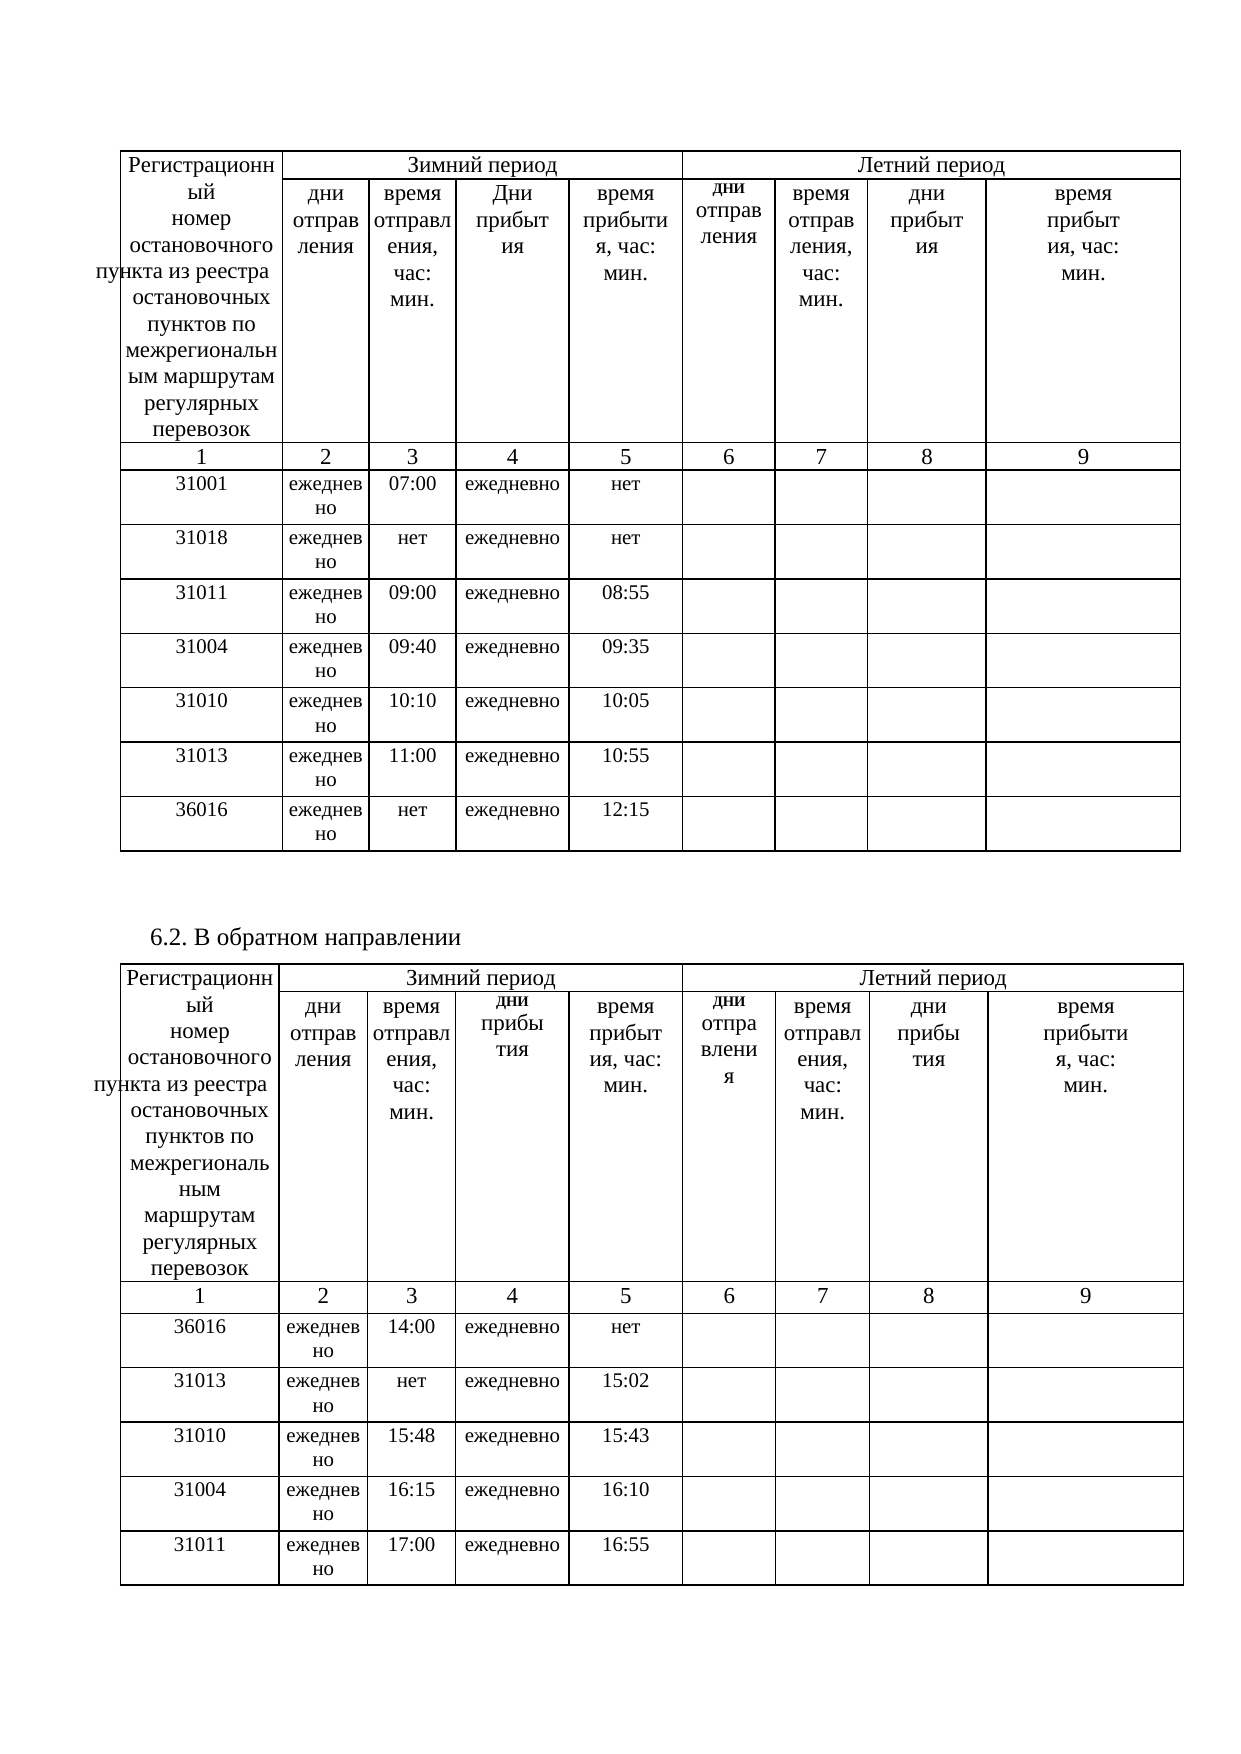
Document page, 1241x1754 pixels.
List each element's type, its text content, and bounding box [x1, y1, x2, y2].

table_cell [870, 1423, 987, 1476]
table_cell [870, 1477, 987, 1530]
table_cell [683, 688, 774, 741]
table_cell [683, 797, 774, 850]
table_cell ежедневно [283, 634, 368, 687]
table_cell [776, 1477, 869, 1530]
table_cell [776, 525, 867, 578]
table_cell время отправл ения, час: мин. [368, 992, 455, 1281]
table_cell нет [370, 525, 455, 578]
table_cell ежедневно [456, 1532, 568, 1584]
table_cell нет [368, 1368, 455, 1421]
table_cell 09:00 [370, 580, 455, 632]
table_cell [683, 471, 774, 524]
table_cell 15:48 [368, 1423, 455, 1476]
table_cell 36016 [121, 1314, 278, 1367]
table_cell [987, 471, 1180, 524]
table_cell 31018 [121, 525, 282, 578]
table_header Регистрационный номер остановочного пункта из реестра остановочных пунктов по межрегиональным маршрутам регулярных перевозок [121, 965, 278, 1281]
table_cell ежедневно [456, 1477, 568, 1530]
table_cell 17:00 [368, 1532, 455, 1584]
table_cell [868, 634, 985, 687]
table_cell ДНИ прибы тия [456, 992, 568, 1281]
table_cell 9 [987, 443, 1180, 469]
table_cell [987, 525, 1180, 578]
table_cell 07:00 [370, 471, 455, 524]
table_cell 12:15 [570, 797, 682, 850]
table_cell 10:10 [370, 688, 455, 741]
table_cell [868, 471, 985, 524]
table_cell [989, 1477, 1183, 1530]
table_cell [683, 1532, 775, 1584]
table_cell ДНИ отпра влени я [683, 992, 775, 1281]
table_cell ежедневно [283, 743, 368, 796]
table_cell 31011 [121, 580, 282, 632]
table_cell [776, 1423, 869, 1476]
table_header Летний период [683, 965, 1183, 991]
table_cell [987, 797, 1180, 850]
table_cell 5 [570, 1282, 682, 1312]
table_cell [868, 743, 985, 796]
table_cell 1 [121, 1282, 278, 1312]
table_cell ежедневно [283, 688, 368, 741]
table_cell ежедневно [283, 471, 368, 524]
table_cell 31013 [121, 743, 282, 796]
table_cell 15:02 [570, 1368, 682, 1421]
table_cell 3 [370, 443, 455, 469]
table_cell время прибыти я, час: мин. [570, 180, 682, 441]
table_cell [683, 743, 774, 796]
table_cell Дни прибыт ия [457, 180, 568, 441]
table_cell 3 [368, 1282, 455, 1312]
table_cell ежедневно [457, 634, 568, 687]
table_cell время прибыт ия, час: мин. [987, 180, 1180, 441]
table_cell [776, 1532, 869, 1584]
table_cell [776, 797, 867, 850]
table_cell 09:40 [370, 634, 455, 687]
table_cell дни отправ ления [283, 180, 368, 441]
text 6.2. В обратном направлении [150, 922, 1090, 950]
table_cell [683, 1477, 775, 1530]
table_cell 16:10 [570, 1477, 682, 1530]
table_cell 31010 [121, 1423, 278, 1476]
table_cell дни отправ ления [280, 992, 367, 1281]
table_cell 15:43 [570, 1423, 682, 1476]
table_cell дни прибыт ия [868, 180, 985, 441]
table_cell нет [570, 1314, 682, 1367]
table_cell 2 [283, 443, 368, 469]
table_cell ежедневно [280, 1314, 367, 1367]
table_cell [683, 580, 774, 632]
table_cell [868, 525, 985, 578]
table_cell [989, 1314, 1183, 1367]
table_cell 10:05 [570, 688, 682, 741]
table_cell 4 [456, 1282, 568, 1312]
table_cell 9 [989, 1282, 1183, 1312]
table_cell 11:00 [370, 743, 455, 796]
table_cell ежедневно [283, 580, 368, 632]
table_cell ежедневно [456, 1423, 568, 1476]
table_cell 31013 [121, 1368, 278, 1421]
table_cell [987, 580, 1180, 632]
table_cell дни прибы тия [870, 992, 987, 1281]
table_cell [776, 1314, 869, 1367]
table_cell ежедневно [456, 1368, 568, 1421]
table_cell [987, 743, 1180, 796]
table_cell [870, 1368, 987, 1421]
table_cell ежедневно [457, 580, 568, 632]
table_cell ежедневно [457, 743, 568, 796]
table_cell время отправл ения, час: мин. [776, 992, 869, 1281]
table_cell ДНИ отправ ления [683, 180, 774, 441]
table_cell [989, 1423, 1183, 1476]
table_cell [987, 634, 1180, 687]
table_cell ежедневно [456, 1314, 568, 1367]
table_cell [870, 1314, 987, 1367]
table_cell 14:00 [368, 1314, 455, 1367]
table_cell время отправ ления, час: мин. [776, 180, 867, 441]
table_cell [683, 634, 774, 687]
table_cell [870, 1532, 987, 1584]
table_cell 7 [776, 443, 867, 469]
table_cell ежедневно [280, 1532, 367, 1584]
table_header Регистрационный номер остановочного пункта из реестра остановочных пунктов по межрегиональным маршрутам регулярных перевозок [121, 152, 282, 441]
table_cell 36016 [121, 797, 282, 850]
table_cell [868, 688, 985, 741]
table_cell нет [570, 471, 682, 524]
table_cell нет [370, 797, 455, 850]
table_cell 5 [570, 443, 682, 469]
table_cell [776, 1368, 869, 1421]
table_cell [987, 688, 1180, 741]
table_cell [776, 743, 867, 796]
table_cell 16:15 [368, 1477, 455, 1530]
table_cell 8 [870, 1282, 987, 1312]
table_cell ежедневно [457, 471, 568, 524]
table_header Зимний период [283, 152, 682, 178]
table_cell ежедневно [457, 797, 568, 850]
table_cell 31010 [121, 688, 282, 741]
table_cell [989, 1368, 1183, 1421]
table_cell [776, 471, 867, 524]
table_cell [776, 688, 867, 741]
table_cell 31001 [121, 471, 282, 524]
table_cell [989, 1532, 1183, 1584]
table_cell время прибыти я, час: мин. [989, 992, 1183, 1281]
table_cell ежедневно [283, 797, 368, 850]
table_header Зимний период [280, 965, 682, 991]
table_cell 4 [457, 443, 568, 469]
table_cell [683, 1368, 775, 1421]
table_header Летний период [683, 152, 1180, 178]
table_cell 16:55 [570, 1532, 682, 1584]
table_cell ежедневно [280, 1477, 367, 1530]
table_cell [868, 580, 985, 632]
table_cell [683, 525, 774, 578]
table_cell 10:55 [570, 743, 682, 796]
table_cell 1 [121, 443, 282, 469]
table_cell [868, 797, 985, 850]
table_cell 09:35 [570, 634, 682, 687]
table_cell 6 [683, 443, 774, 469]
table_cell ежедневно [280, 1423, 367, 1476]
table_cell 2 [280, 1282, 367, 1312]
table_cell ежедневно [457, 525, 568, 578]
table_cell ежедневно [283, 525, 368, 578]
table_cell [776, 634, 867, 687]
table_cell [683, 1314, 775, 1367]
table_cell 7 [776, 1282, 869, 1312]
table_cell [776, 580, 867, 632]
table_cell ежедневно [457, 688, 568, 741]
table_cell ежедневно [280, 1368, 367, 1421]
table_cell время отправл ения, час: мин. [370, 180, 455, 441]
table_cell 8 [868, 443, 985, 469]
table_cell время прибыт ия, час: мин. [570, 992, 682, 1281]
table_cell 31004 [121, 634, 282, 687]
table_cell 6 [683, 1282, 775, 1312]
table_cell нет [570, 525, 682, 578]
table_cell [683, 1423, 775, 1476]
table_cell 08:55 [570, 580, 682, 632]
table_cell 31004 [121, 1477, 278, 1530]
table_cell 31011 [121, 1532, 278, 1584]
